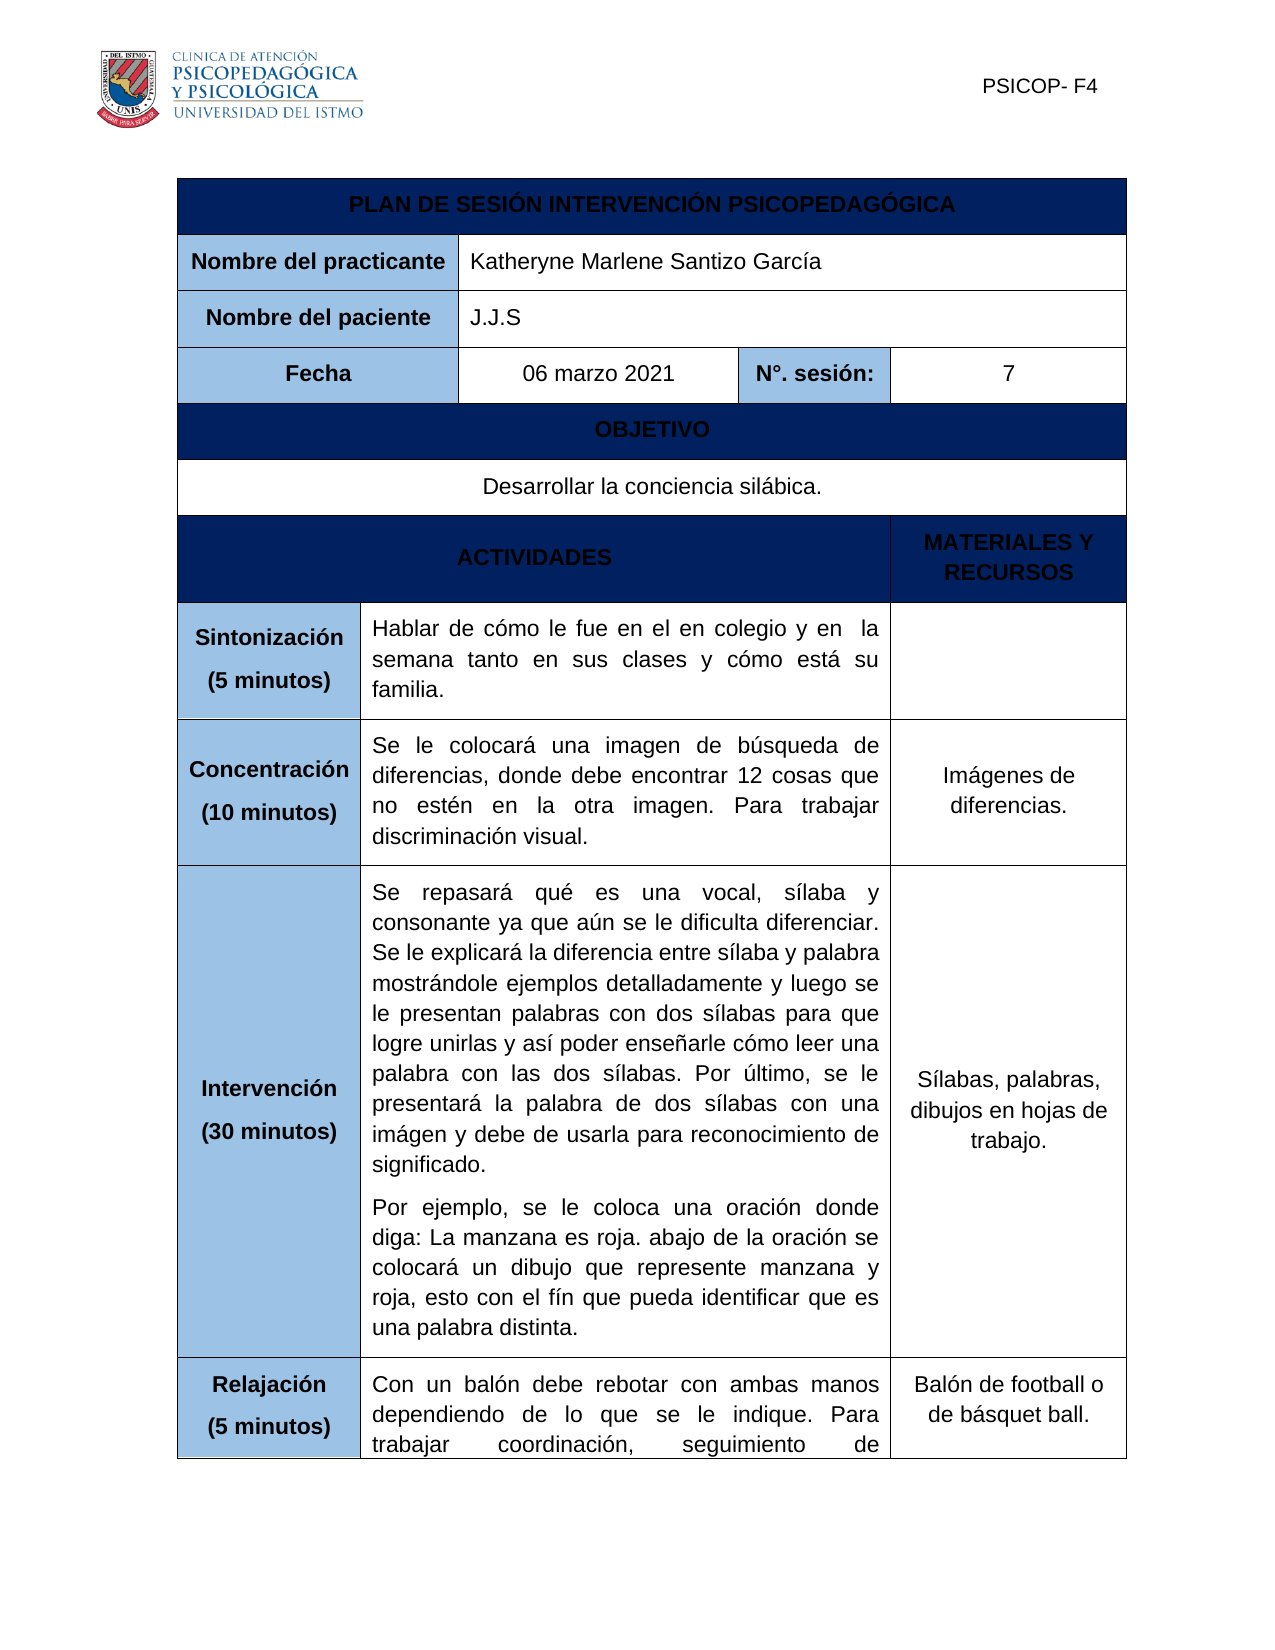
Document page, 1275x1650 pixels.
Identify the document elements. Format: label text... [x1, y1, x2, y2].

table_cell Nombre del practicante [178, 235, 458, 290]
table_cell N°. sesión: [739, 348, 890, 403]
table_cell J.J.S [459, 291, 1126, 347]
table_cell Se repasará qué es una vocal, sílaba y consonante ya que aún se le dificulta diferenciar. Se le explicará la diferencia entre sílaba y palabra mostrándole ejemplos detalladamente y luego se le presentan palabras con dos sílabas para que logre unirlas y así poder enseñarle cómo leer una palabra con las dos sílabas. Por último, se le presentará la palabra de dos sílabas con una imágen y debe de usarla para reconocimiento de significado. Por ejemplo, se le coloca una oración donde diga: La manzana es roja. abajo de la oración se colocará un dibujo que represente manzana y roja, esto con el fín que pueda identificar que es una palabra distinta. [361, 866, 890, 1357]
table_cell ACTIVIDADES [178, 516, 890, 602]
table_cell Concentración (10 minutos) [178, 720, 360, 865]
table_cell Imágenes de diferencias. [891, 720, 1126, 865]
table_cell Sílabas, palabras, dibujos en hojas de trabajo. [891, 866, 1126, 1357]
table_cell 7 [891, 348, 1126, 403]
table_cell Hablar de cómo le fue en el en colegio y en la semana tanto en sus clases y cómo está su familia. [361, 603, 890, 718]
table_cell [178, 1358, 360, 1457]
table_header PLAN DE SESIÓN INTERVENCIÓN PSICOPEDAGÓGICA [178, 179, 1126, 234]
table_cell Nombre del paciente [178, 291, 458, 347]
table_cell OBJETIVO [178, 404, 1126, 459]
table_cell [891, 1358, 1126, 1457]
table_cell Sintonización (5 minutos) [178, 603, 360, 718]
table_cell 06 marzo 2021 [459, 348, 738, 403]
table_cell Katheryne Marlene Santizo García [459, 235, 1126, 290]
picture [45, 21, 424, 163]
table_cell Intervención (30 minutos) [178, 866, 360, 1357]
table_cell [361, 1358, 890, 1457]
table_cell MATERIALES Y RECURSOS [891, 516, 1126, 602]
table_cell Se le colocará una imagen de búsqueda de diferencias, donde debe encontrar 12 cosas que no estén en la otra imagen. Para trabajar discriminación visual. [361, 720, 890, 865]
table_cell Desarrollar la conciencia silábica. [178, 460, 1126, 515]
table_cell [891, 603, 1126, 718]
table_cell Fecha [178, 348, 458, 403]
